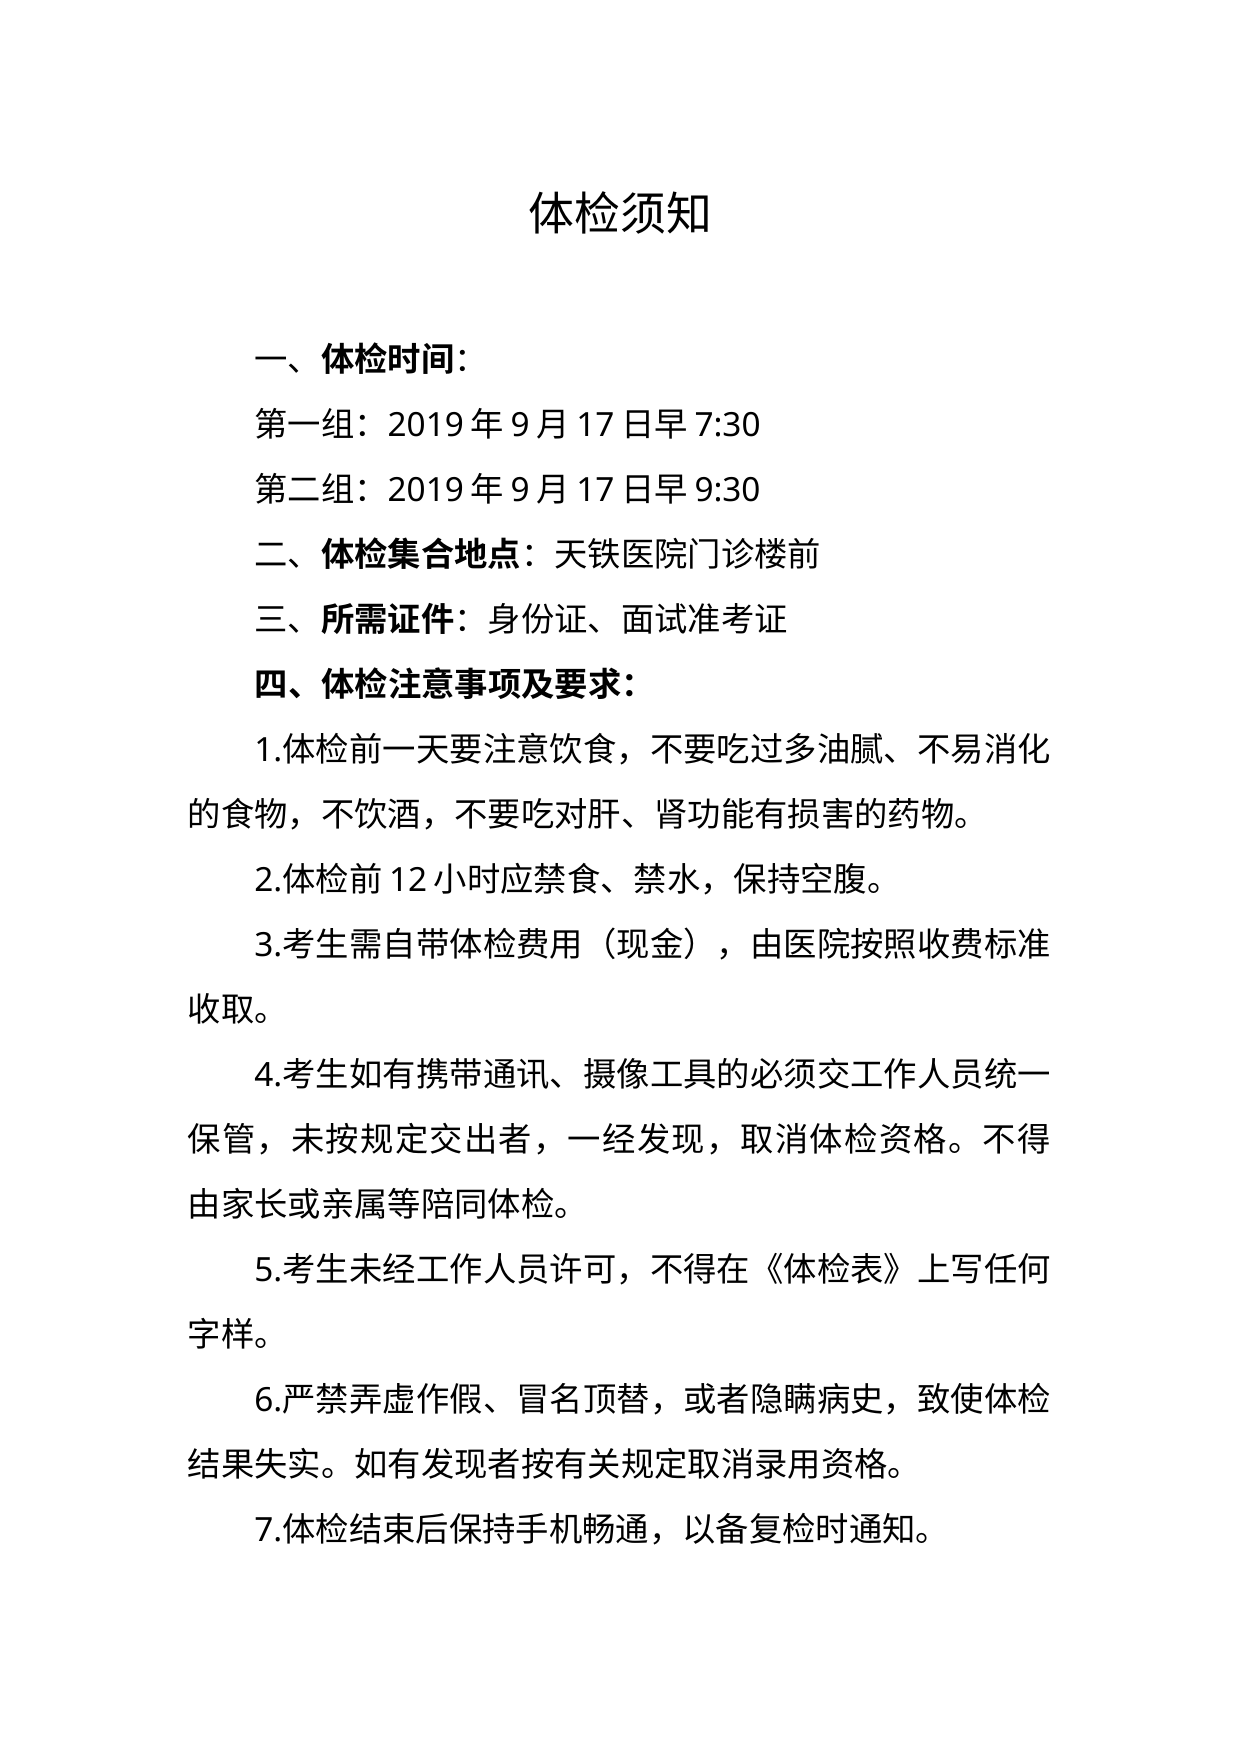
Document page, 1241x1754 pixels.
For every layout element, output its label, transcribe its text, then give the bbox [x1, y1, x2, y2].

text 1.体检前一天要注意饮食，不要吃过多油腻、不易消化的食物，不饮酒，不要吃对肝、肾功能有损害的药物。 [187, 714, 1053, 844]
text 一、体检时间： [187, 324, 1053, 389]
text 二、体检集合地点：天铁医院门诊楼前 [187, 519, 1053, 584]
text 3.考生需自带体检费用（现金），由医院按照收费标准收取。 [187, 909, 1053, 1039]
text 5.考生未经工作人员许可，不得在《体检表》上写任何字样。 [187, 1234, 1053, 1364]
text 三、所需证件：身份证、面试准考证 [187, 584, 1053, 649]
text 2.体检前12小时应禁食、禁水，保持空腹。 [187, 844, 1053, 909]
text 四、体检注意事项及要求： [187, 649, 1053, 714]
text 6.严禁弄虚作假、冒名顶替，或者隐瞒病史，致使体检结果失实。如有发现者按有关规定取消录用资格。 [187, 1364, 1053, 1494]
text 7.体检结束后保持手机畅通，以备复检时通知。 [187, 1494, 1053, 1559]
text 4.考生如有携带通讯、摄像工具的必须交工作人员统一保管，未按规定交出者，一经发现，取消体检资格。不得由家长或亲属等陪同体检。 [187, 1039, 1053, 1234]
text 第二组：2019年9月17日早9:30 [187, 454, 1053, 519]
text 第一组：2019年9月17日早7:30 [187, 389, 1053, 454]
text 体检须知 [187, 162, 1053, 259]
